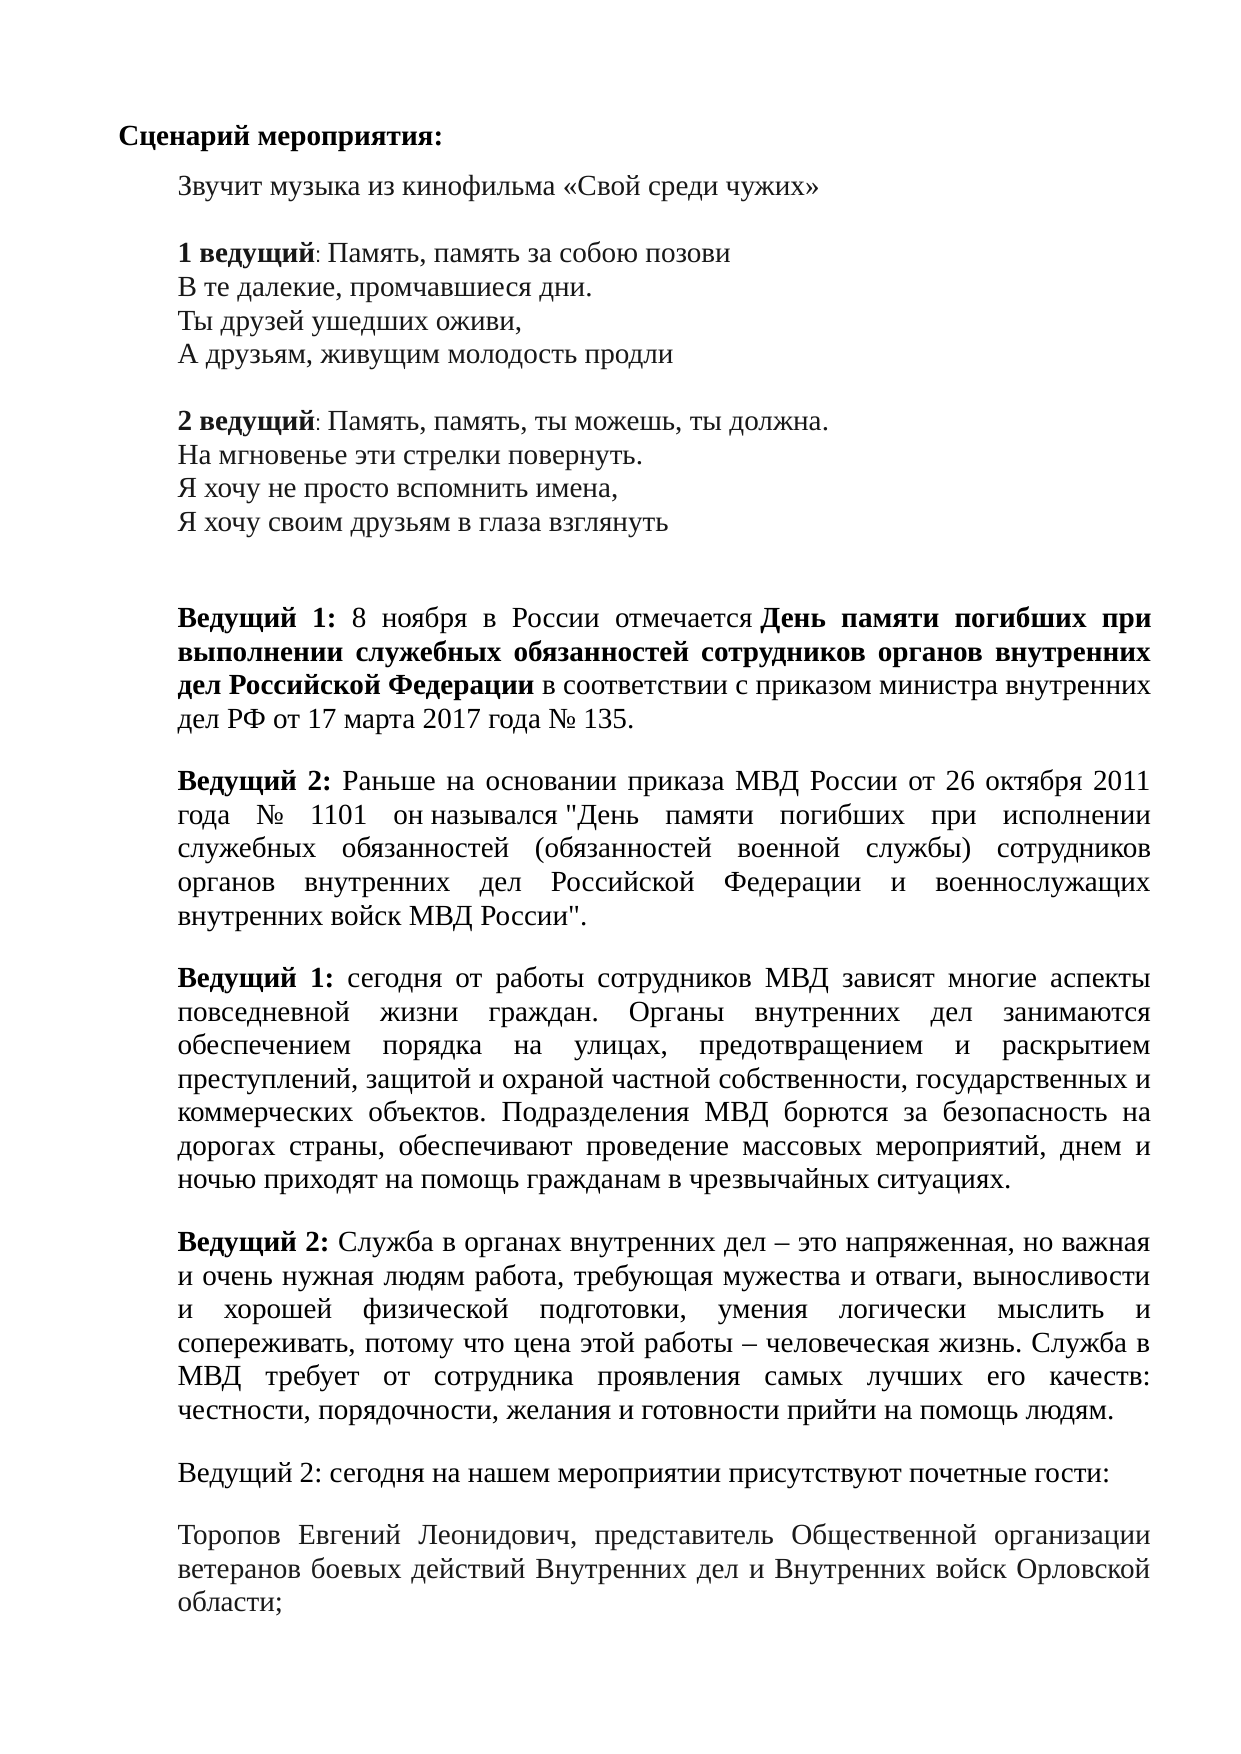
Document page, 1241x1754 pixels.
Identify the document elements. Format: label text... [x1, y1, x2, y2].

text На мгновенье эти стрелки повернуть. [177, 437, 1152, 470]
text Звучит музыка из кинофильма «Свой среди чужих» [177, 168, 1152, 202]
text В те далекие, промчавшиеся дни. [177, 269, 1152, 303]
text Ведущий 1: 8 ноября в России отмечается День памяти погибших при выполнении служебных обязанностей сотрудников органов внутренних дел Российской Федерации в соответствии с приказом министра внутренних дел РФ от 17 марта 2017 года № 135. [177, 600, 1152, 734]
text Я хочу не просто вспомнить имена, [177, 470, 1152, 504]
text Ведущий 2: сегодня на нашем мероприятии присутствуют почетные гости: [177, 1455, 1152, 1488]
text Ведущий 2: Служба в органах внутренних дел – это напряженная, но важная и очень нужная людям работа, требующая мужества и отваги, выносливости и хорошей физической подготовки, умения логически мыслить и сопереживать, потому что цена этой работы – человеческая жизнь. Служба в МВД требует от сотрудника проявления самых лучших его качеств: честности, порядочности, желания и готовности прийти на помощь людям. [177, 1224, 1152, 1426]
text 2 ведущий: Память, память, ты можешь, ты должна. [177, 403, 1152, 437]
text 1 ведущий: Память, память за собою позови [177, 236, 1152, 269]
text Торопов Евгений Леонидович, представитель Общественной организации ветеранов боевых действий Внутренних дел и Внутренних войск Орловской области; [177, 1517, 1152, 1618]
text Ведущий 2: Раньше на основании приказа МВД России от 26 октября 2011 года № 1101 он назывался "День памяти погибших при исполнении служебных обязанностей (обязанностей военной службы) сотрудников органов внутренних дел Российской Федерации и военнослужащих внутренних войск МВД России". [177, 763, 1152, 931]
text Ведущий 1: сегодня от работы сотрудников МВД зависят многие аспекты повседневной жизни граждан. Органы внутренних дел занимаются обеспечением порядка на улицах, предотвращением и раскрытием преступлений, защитой и охраной частной собственности, государственных и коммерческих объектов. Подразделения МВД борются за безопасность на дорогах страны, обеспечивают проведение массовых мероприятий, днем и ночью приходят на помощь гражданам в чрезвычайных ситуациях. [177, 960, 1152, 1195]
text А друзьям, живущим молодость продли [177, 336, 1152, 370]
text Я хочу своим друзьям в глаза взглянуть [177, 504, 1152, 537]
text Сценарий мероприятия: [118, 118, 1152, 152]
text Ты друзей ушедших оживи, [177, 303, 1152, 336]
